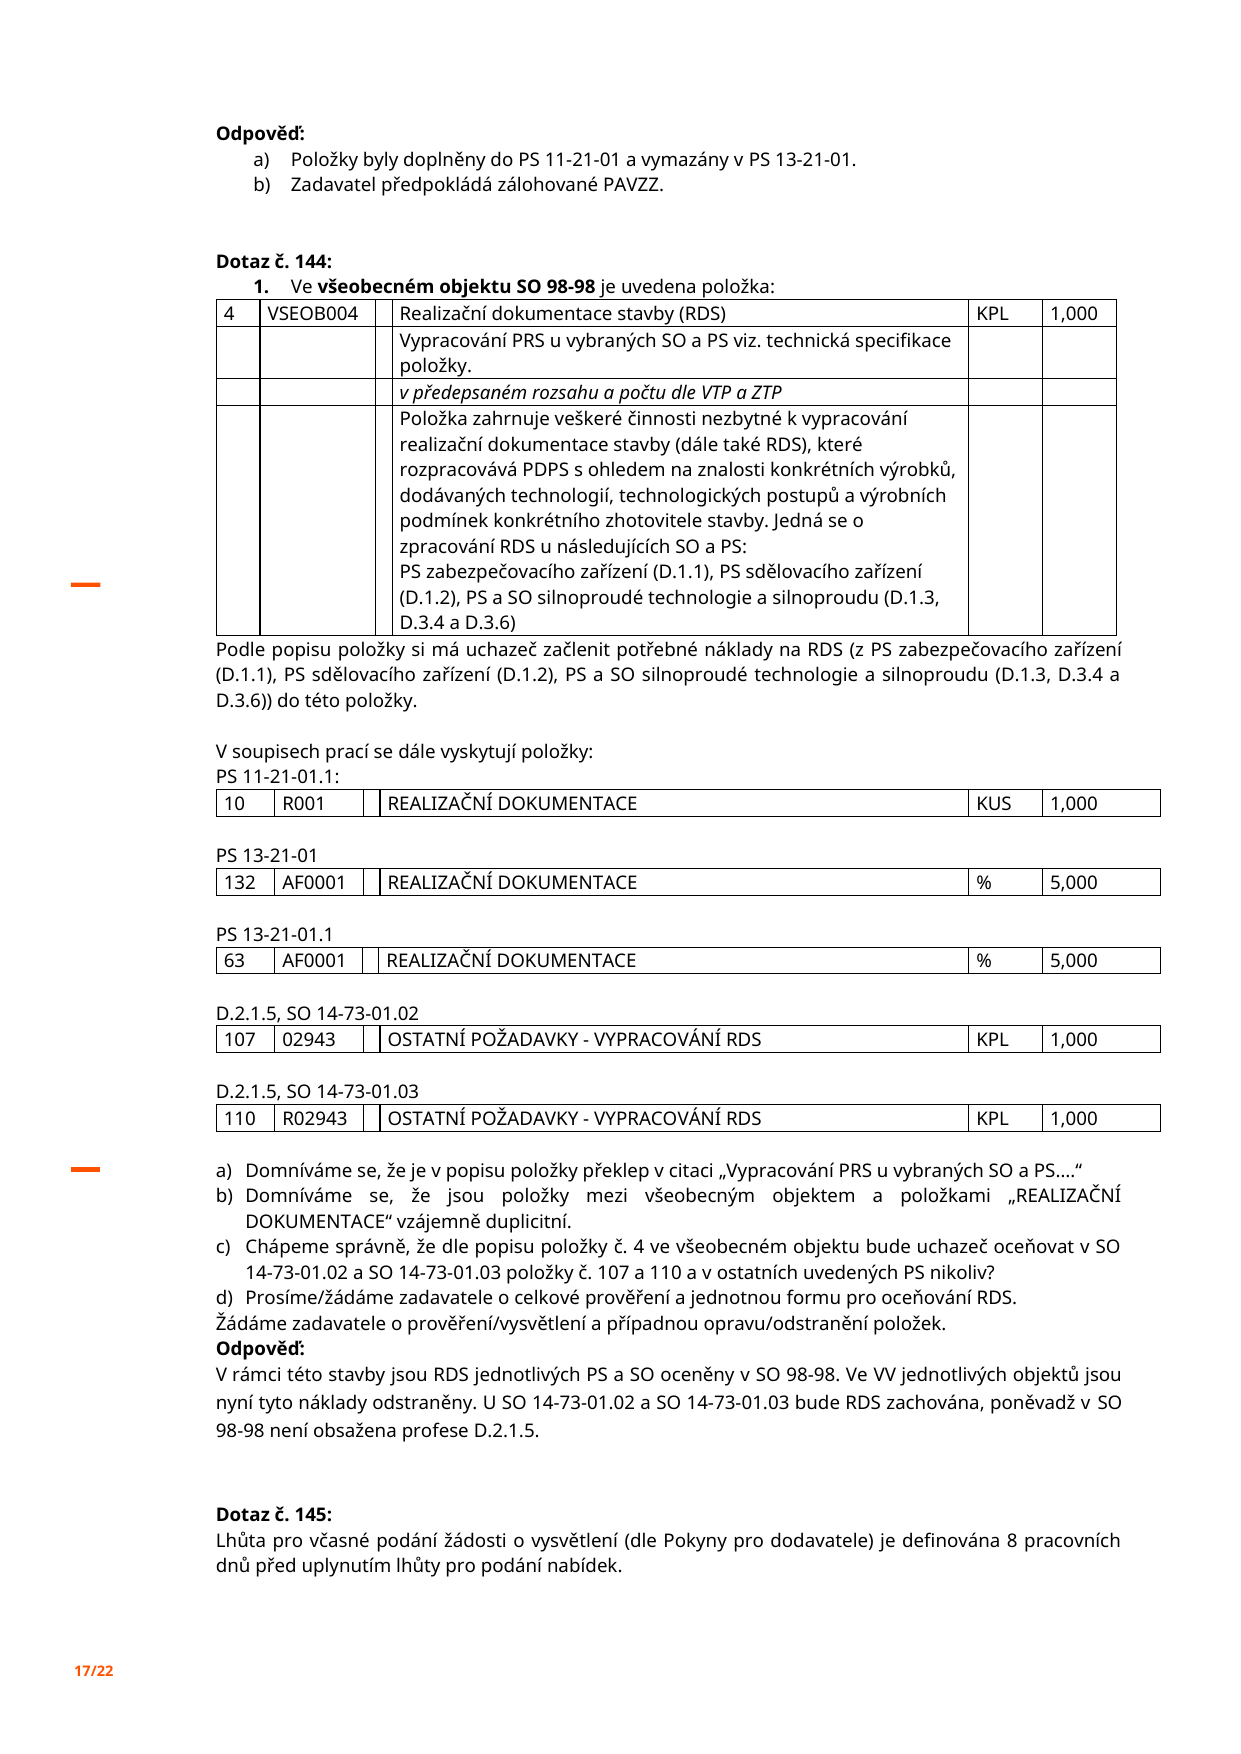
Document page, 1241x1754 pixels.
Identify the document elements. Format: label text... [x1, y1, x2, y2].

text Dotaz č. 144: [216, 248, 1122, 274]
table_cell [1043, 379, 1116, 404]
table_header 5,000 [1043, 948, 1160, 973]
table_header [363, 948, 378, 973]
table_cell [261, 327, 375, 378]
table_header REALIZAČNÍ DOKUMENTACE [381, 869, 968, 894]
text D.2.1.5, SO 14-73-01.03 [216, 1078, 1122, 1104]
text Lhůta pro včasné podání žádosti o vysvětlení (dle Pokyny pro dodavatele) je definována 8 pracovních dnů před uplynutím lhůty pro podání nabídek. [216, 1527, 1122, 1578]
table_header OSTATNÍ POŽADAVKY - VYPRACOVÁNÍ RDS [381, 1026, 968, 1052]
table_header 110 [217, 1105, 274, 1131]
list Položky byly doplněny do PS 11-21-01 a vymazány v PS 13-21-01. [253, 146, 1122, 172]
text PS 11-21-01.1: [216, 764, 1122, 789]
table_header R001 [275, 790, 363, 816]
table_cell [261, 379, 375, 404]
table_cell Položka zahrnuje veškeré činnosti nezbytné k vypracování realizační dokumentace stavby (dále také RDS), které rozpracovává PDPS s ohledem na znalosti konkrétních výrobků, dodávaných technologií, technologických postupů a výrobních podmínek konkrétního zhotovitele stavby. Jedná se o zpracování RDS u následujících SO a PS: PS zabezpečovacího zařízení (D.1.1), PS sdělovacího zařízení (D.1.2), PS a SO silnoproudé technologie a silnoproudu (D.1.3, D.3.4 a D.3.6) [393, 406, 968, 635]
list Domníváme se, že je v popisu položky překlep v citaci „Vypracování PRS u vybraných SO a PS….“ [216, 1157, 1122, 1183]
text Žádáme zadavatele o prověření/vysvětlení a případnou opravu/odstranění položek. [216, 1310, 1122, 1336]
text Odpověď: [216, 1336, 1122, 1361]
table_header [376, 300, 392, 326]
table_header AF0001 [275, 869, 363, 894]
table_header 4 [217, 300, 259, 326]
table_cell [217, 406, 259, 635]
list Zadavatel předpokládá zálohované PAVZZ. [253, 172, 1122, 197]
text V soupisech prací se dále vyskytují položky: [216, 738, 1122, 764]
table_header [364, 790, 379, 816]
table_header [364, 1026, 379, 1052]
text PS 13-21-01 [216, 842, 1122, 868]
table_header VSEOB004 [261, 300, 375, 326]
text Dotaz č. 145: [216, 1501, 1122, 1527]
list Prosíme/žádáme zadavatele o celkové prověření a jednotnou formu pro oceňování RDS. [216, 1285, 1122, 1310]
table_header OSTATNÍ POŽADAVKY - VYPRACOVÁNÍ RDS [381, 1105, 968, 1131]
table_cell [217, 379, 259, 404]
table_header 1,000 [1043, 1105, 1160, 1131]
table_header KPL [969, 300, 1042, 326]
text Odpověď: [216, 121, 1122, 146]
table_cell Vypracování PRS u vybraných SO a PS viz. technická specifikace položky. [393, 327, 968, 378]
table_cell [376, 406, 392, 635]
table_cell [261, 406, 375, 635]
table_header % [969, 948, 1042, 973]
table_header 107 [217, 1026, 274, 1052]
table_cell [217, 327, 259, 378]
table_cell [376, 327, 392, 378]
table_header 1,000 [1043, 1026, 1160, 1052]
table_cell [1043, 406, 1116, 635]
list Domníváme se, že jsou položky mezi všeobecným objektem a položkami „REALIZAČNÍ DOKUMENTACE“ vzájemně duplicitní. [216, 1183, 1122, 1234]
table_header [364, 869, 379, 894]
table_cell [969, 406, 1042, 635]
table_cell [1043, 327, 1116, 378]
table_header 5,000 [1043, 869, 1160, 894]
table_cell [969, 379, 1042, 404]
table_header 1,000 [1043, 300, 1116, 326]
text Podle popisu položky si má uchazeč začlenit potřebné náklady na RDS (z PS zabezpečovacího zařízení (D.1.1), PS sdělovacího zařízení (D.1.2), PS a SO silnoproudé technologie a silnoproudu (D.1.3, D.3.4 a D.3.6)) do této položky. [216, 636, 1122, 713]
text V rámci této stavby jsou RDS jednotlivých PS a SO oceněny v SO 98-98. Ve VV jednotlivých objektů jsou nyní tyto náklady odstraněny. U SO 14-73-01.02 a SO 14-73-01.03 bude RDS zachována, poněvadž v SO 98-98 není obsažena profese D.2.1.5. [216, 1361, 1122, 1443]
table_header R02943 [275, 1105, 363, 1131]
text D.2.1.5, SO 14-73-01.02 [216, 1000, 1122, 1025]
table_header REALIZAČNÍ DOKUMENTACE [379, 948, 968, 973]
table_header % [969, 869, 1042, 894]
table_header [364, 1105, 379, 1131]
list Ve všeobecném objektu SO 98-98 je uvedena položka: [253, 274, 1122, 299]
text PS 13-21-01.1 [216, 921, 1122, 947]
table_cell [969, 327, 1042, 378]
table_cell [376, 379, 392, 404]
table_header 63 [217, 948, 274, 973]
table_header 1,000 [1043, 790, 1160, 816]
table_header 10 [217, 790, 274, 816]
table_header REALIZAČNÍ DOKUMENTACE [381, 790, 968, 816]
table_header AF0001 [275, 948, 362, 973]
table_header KPL [969, 1026, 1042, 1052]
table_header Realizační dokumentace stavby (RDS) [393, 300, 968, 326]
table_header 132 [217, 869, 274, 894]
table_header KUS [969, 790, 1042, 816]
table_cell v předepsaném rozsahu a počtu dle VTP a ZTP [393, 379, 968, 404]
table_header KPL [969, 1105, 1042, 1131]
table_header 02943 [275, 1026, 363, 1052]
list Chápeme správně, že dle popisu položky č. 4 ve všeobecném objektu bude uchazeč oceňovat v SO 14-73-01.02 a SO 14-73-01.03 položky č. 107 a 110 a v ostatních uvedených PS nikoliv? [216, 1234, 1122, 1285]
